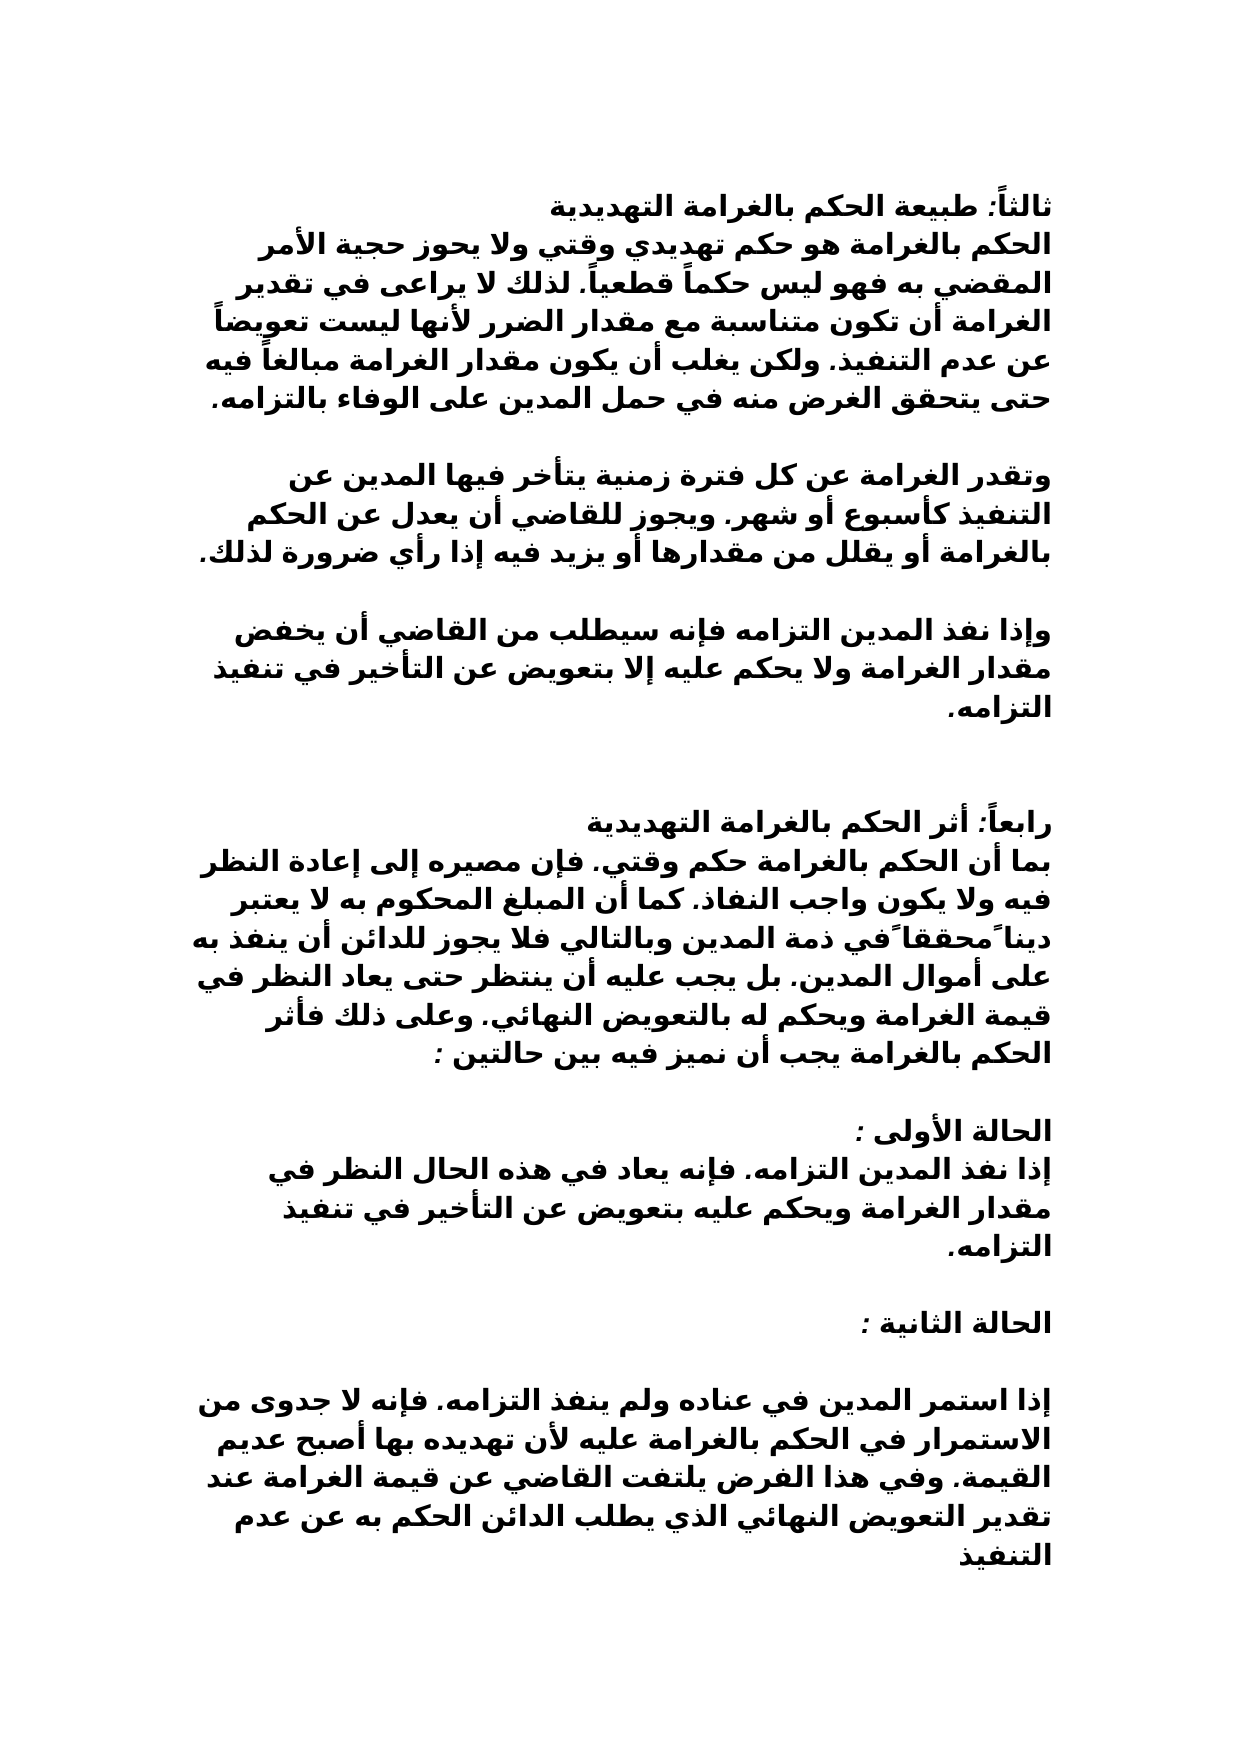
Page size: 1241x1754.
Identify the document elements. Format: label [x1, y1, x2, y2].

text [187, 150, 1053, 1571]
